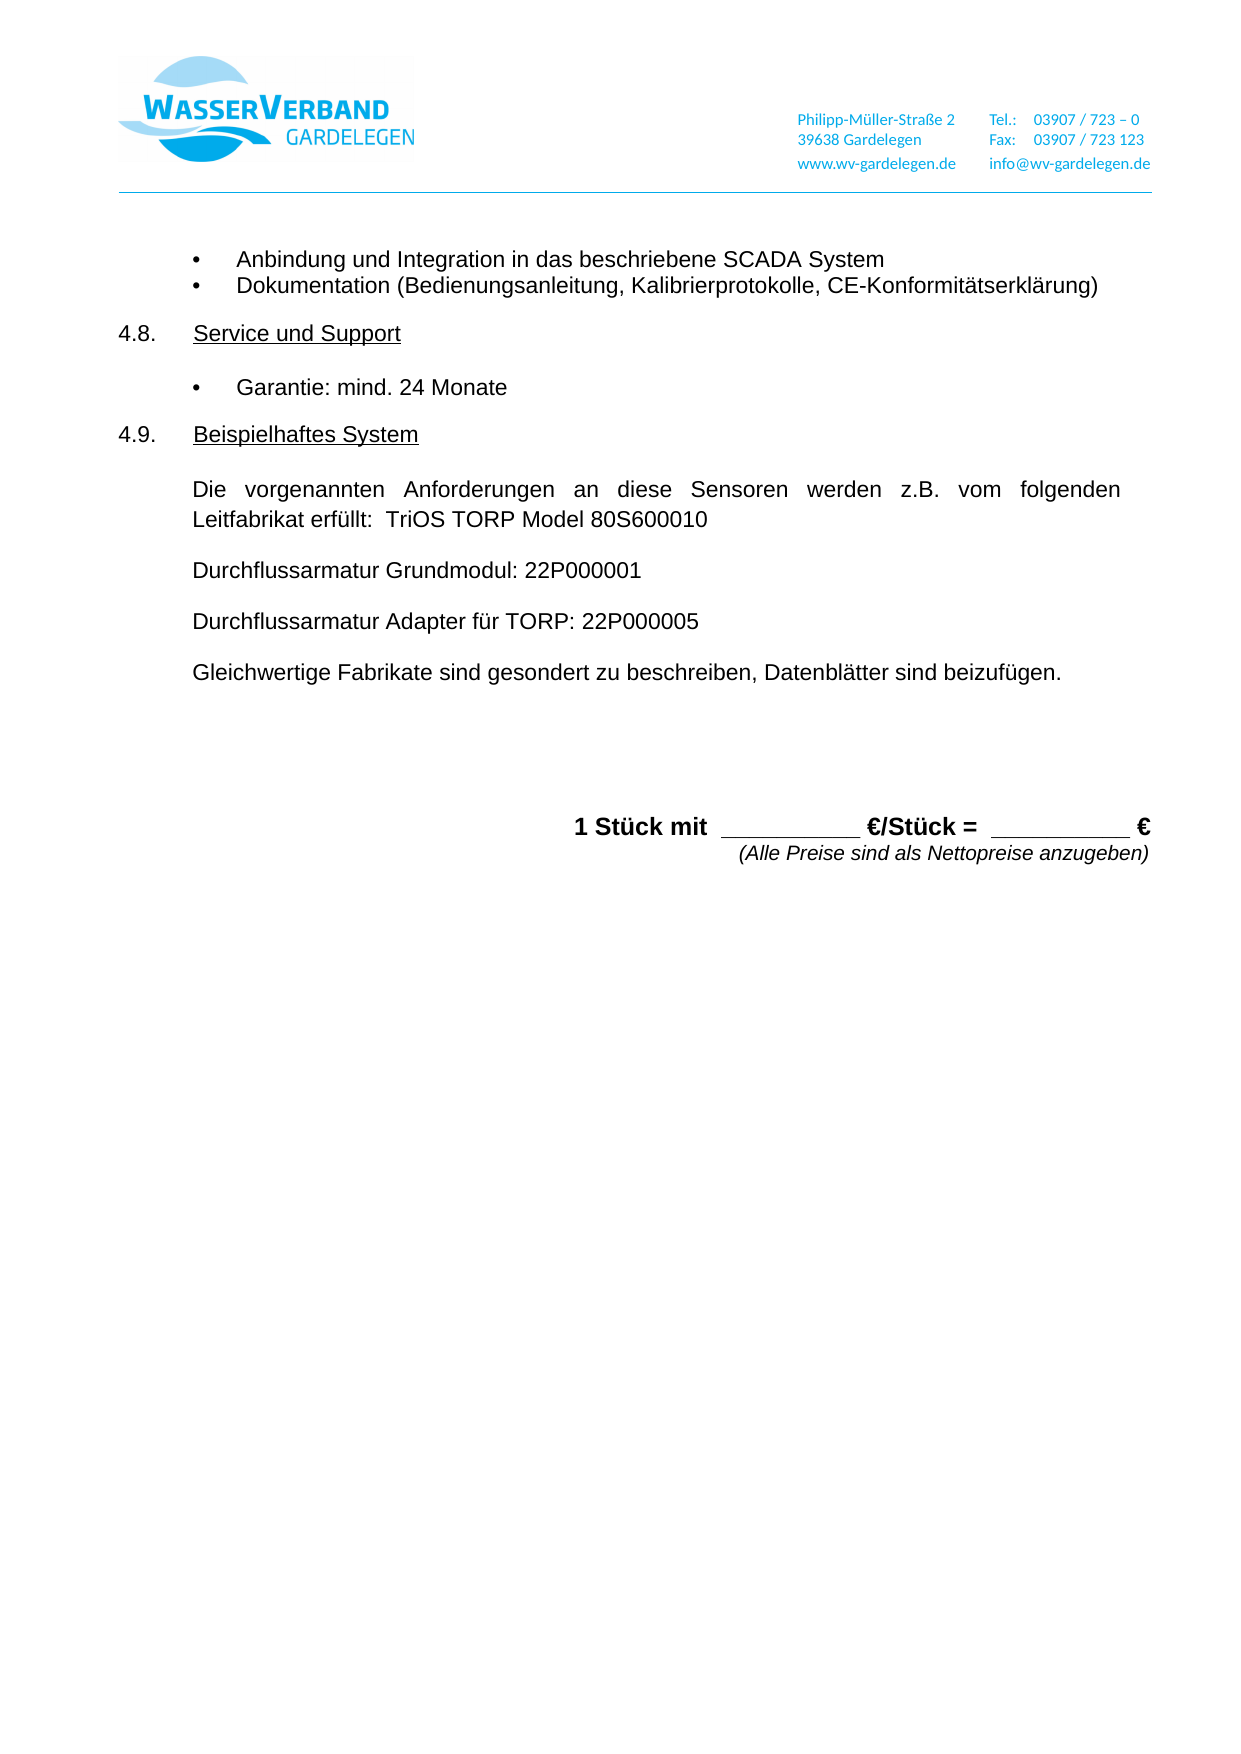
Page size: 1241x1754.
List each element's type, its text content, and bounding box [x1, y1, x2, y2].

text Die vorgenannten Anforderungen an diese Sensoren werden z.B. vom folgenden Leitfabrikat erfüllt: TriOS TORP Model 80S600010 [192, 476, 1122, 532]
picture [118, 56, 414, 162]
text • Garantie: mind. 24 Monate [192, 374, 1151, 400]
subtitle Beispielhaftes System [118, 421, 1151, 448]
text • Anbindung und Integration in das beschriebene SCADA System [192, 246, 1151, 272]
subtitle Service und Support [118, 320, 1151, 346]
text (Alle Preise sind als Nettopreise anzugeben) [118, 841, 1151, 865]
text Gleichwertige Fabrikate sind gesondert zu beschreiben, Datenblätter sind beizufügen. [192, 659, 1122, 685]
text 1 Stück mit __________ €/Stück = __________ € [192, 812, 1151, 841]
text Durchflussarmatur Grundmodul: 22P000001 [192, 557, 1122, 583]
picture [1017, 167, 1027, 171]
text • Dokumentation (Bedienungsanleitung, Kalibrierprotokolle, CE-Konformitätserklärung) [192, 272, 1151, 299]
text Durchflussarmatur Adapter für TORP: 22P000005 [192, 608, 1122, 634]
picture [1017, 158, 1028, 168]
